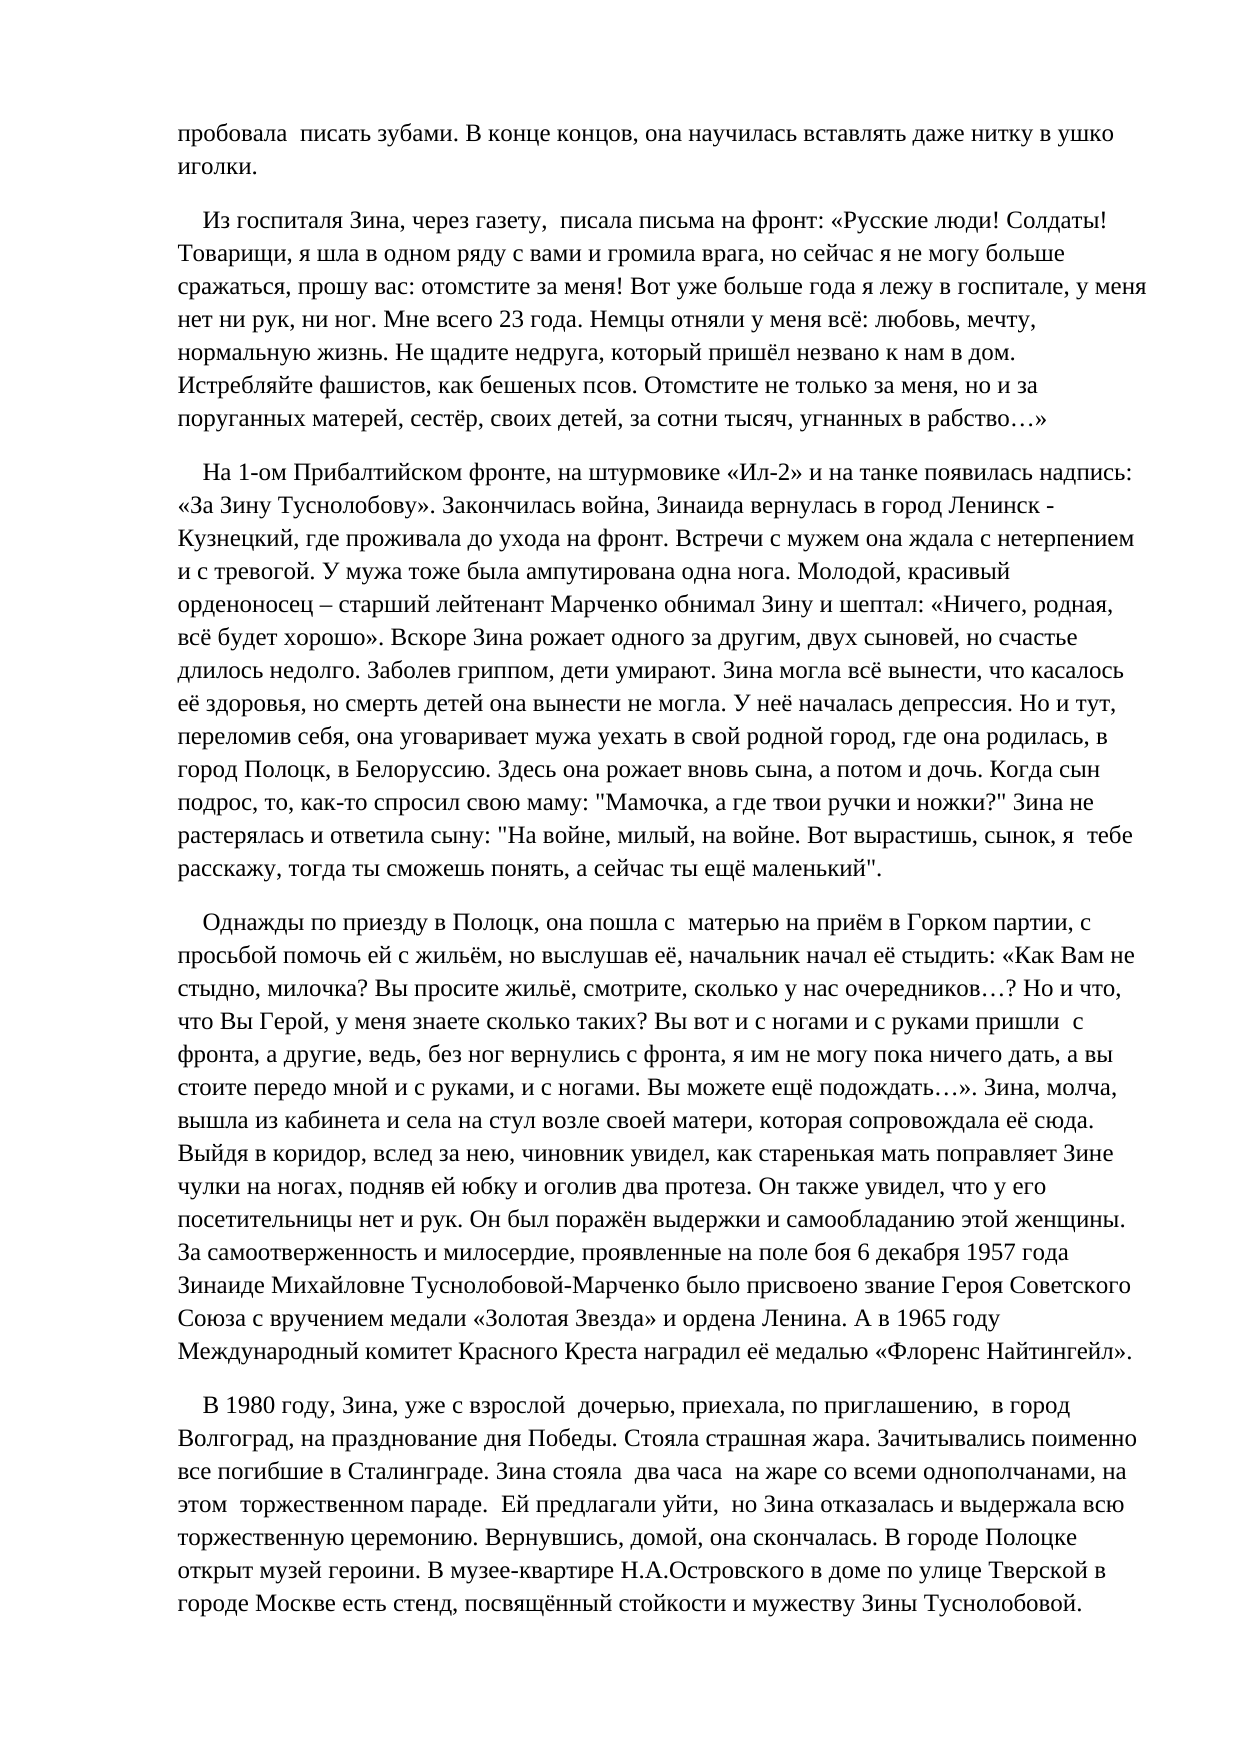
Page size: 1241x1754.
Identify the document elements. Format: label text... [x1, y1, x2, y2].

text В 1980 году, Зина, уже с взрослой дочерью, приехала, по приглашению, в город Волгоград, на празднование дня Победы. Стояла страшная жара. Зачитывались поименно все погибшие в Сталинграде. Зина стояла два часа на жаре со всеми однополчанами, на этом торжественном параде. Ей предлагали уйти, но Зина отказалась и выдержала всю торжественную церемонию. Вернувшись, домой, она скончалась. В городе Полоцке открыт музей героини. В музее-квартире Н.А.Островского в доме по улице Тверской в городе Москве есть стенд, посвящённый стойкости и мужеству Зины Туснолобовой. [177, 1390, 1152, 1617]
text Однажды по приезду в Полоцк, она пошла с матерью на приём в Горком партии, с просьбой помочь ей с жильём, но выслушав её, начальник начал её стыдить: «Как Вам не стыдно, милочка? Вы просите жильё, смотрите, сколько у нас очередников…? Но и что, что Вы Герой, у меня знаете сколько таких? Вы вот и с ногами и с руками пришли с фронта, а другие, ведь, без ног вернулись с фронта, я им не могу пока ничего дать, а вы стоите передо мной и с руками, и с ногами. Вы можете ещё подождать…». Зина, молча, вышла из кабинета и села на стул возле своей матери, которая сопровождала её сюда. Выйдя в коридор, вслед за нею, чиновник увидел, как старенькая мать поправляет Зине чулки на ногах, подняв ей юбку и оголив два протеза. Он также увидел, что у его посетительницы нет и рук. Он был поражён выдержки и самообладанию этой женщины. За самоотверженность и милосердие, проявленные на поле боя 6 декабря 1957 года Зинаиде Михайловне Туснолобовой-Марченко было присвоено звание Героя Советского Союза с вручением медали «Золотая Звезда» и ордена Ленина. А в 1965 году Международный комитет Красного Креста наградил её медалью «Флоренс Найтингейл». [177, 907, 1152, 1365]
text Из госпиталя Зина, через газету, писала письма на фронт: «Русские люди! Солдаты! Товарищи, я шла в одном ряду с вами и громила врага, но сейчас я не могу больше сражаться, прошу вас: отомстите за меня! Вот уже больше года я лежу в госпитале, у меня нет ни рук, ни ног. Мне всего 23 года. Немцы отняли у меня всё: любовь, мечту, нормальную жизнь. Не щадите недруга, который пришёл незвано к нам в дом. Истребляйте фашистов, как бешеных псов. Отомстите не только за меня, но и за поруганных матерей, сестёр, своих детей, за сотни тысяч, угнанных в рабство…» [177, 205, 1152, 432]
text На 1-ом Прибалтийском фронте, на штурмовике «Ил-2» и на танке появилась надпись: «За Зину Туснолобову». Закончилась война, Зинаида вернулась в город Ленинск -Кузнецкий, где проживала до ухода на фронт. Встречи с мужем она ждала с нетерпением и с тревогой. У мужа тоже была ампутирована одна нога. Молодой, красивый орденоносец – старший лейтенант Марченко обнимал Зину и шептал: «Ничего, родная, всё будет хорошо». Вскоре Зина рожает одного за другим, двух сыновей, но счастье длилось недолго. Заболев гриппом, дети умирают. Зина могла всё вынести, что касалось её здоровья, но смерть детей она вынести не могла. У неё началась депрессия. Но и тут, переломив себя, она уговаривает мужа уехать в свой родной город, где она родилась, в город Полоцк, в Белоруссию. Здесь она рожает вновь сына, а потом и дочь. Когда сын подрос, то, как-то спросил свою маму: "Мамочка, а где твои ручки и ножки?" Зина не растерялась и ответила сыну: "На войне, милый, на войне. Вот вырастишь, сынок, я тебе расскажу, тогда ты сможешь понять, а сейчас ты ещё маленький". [177, 457, 1152, 882]
